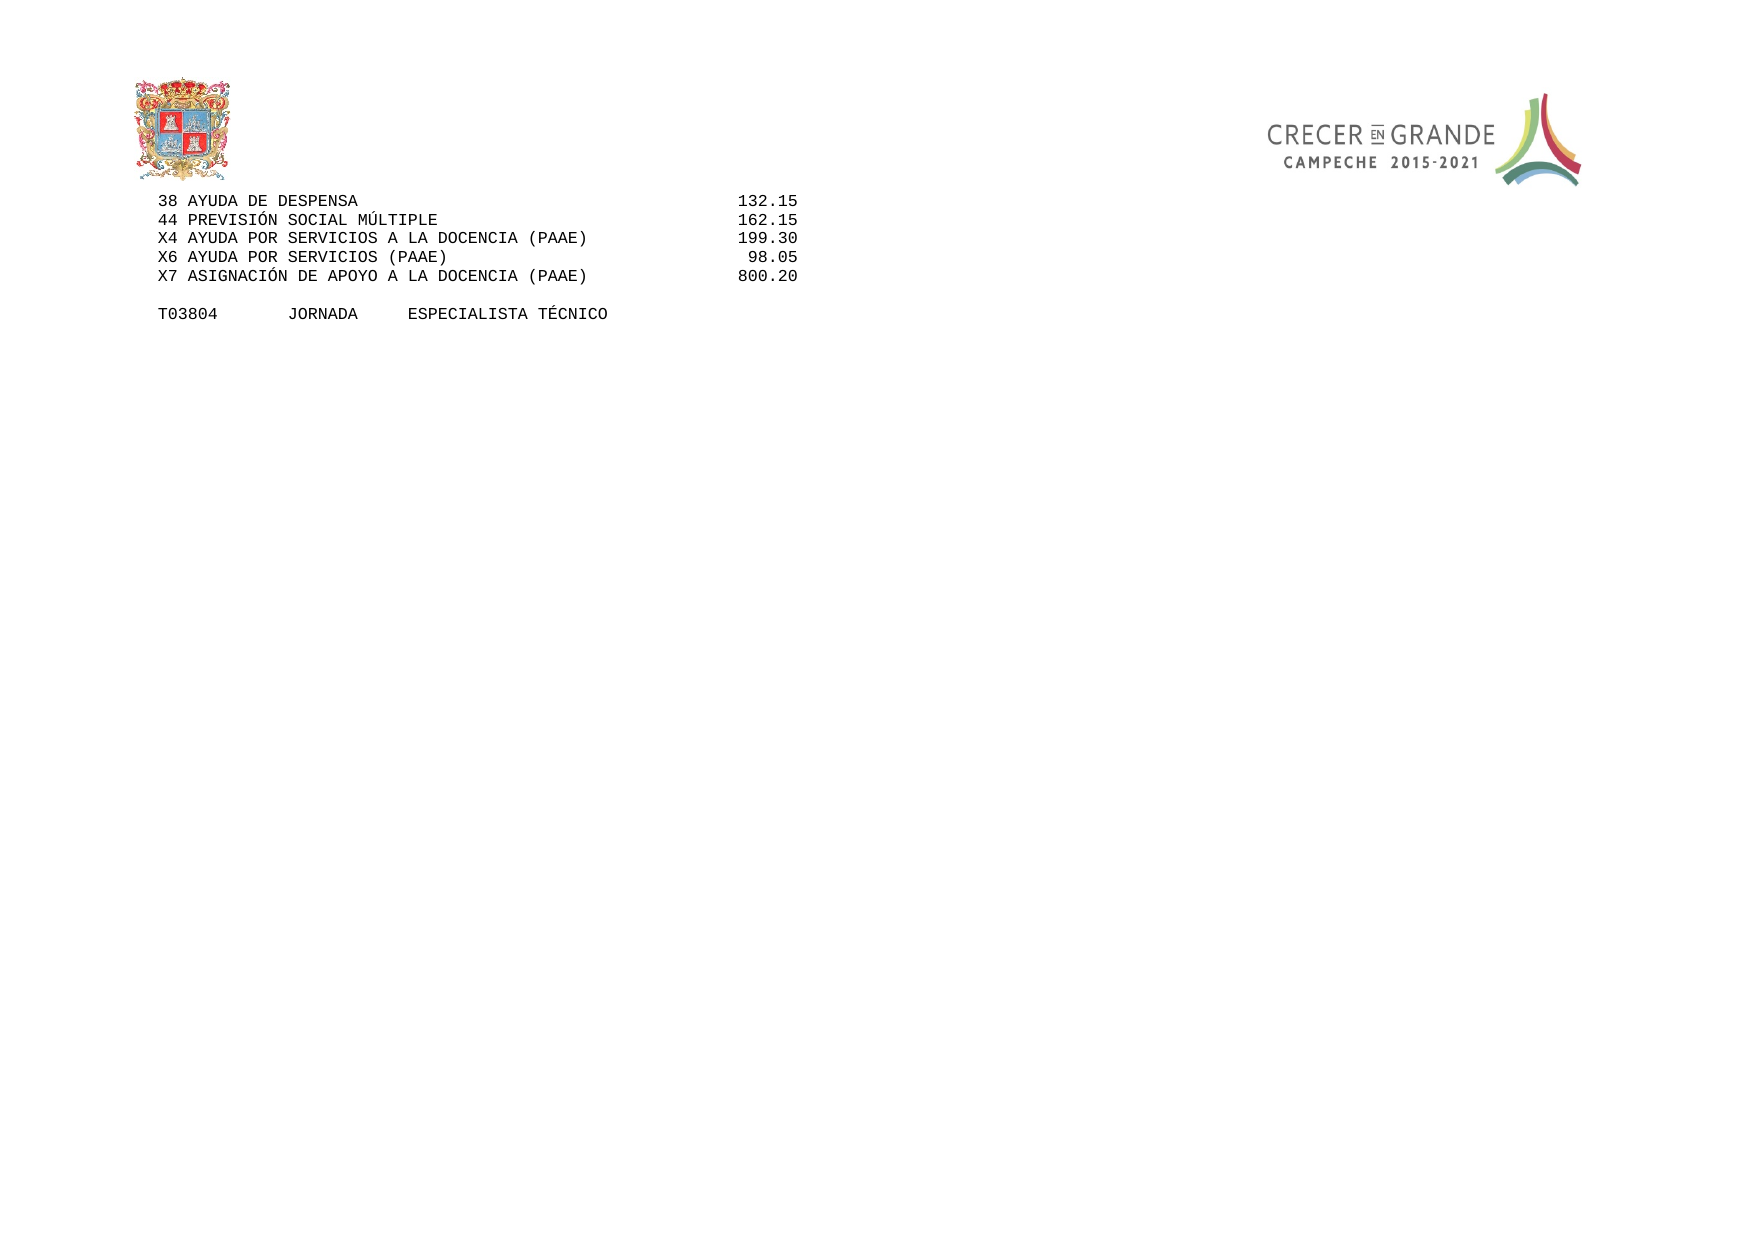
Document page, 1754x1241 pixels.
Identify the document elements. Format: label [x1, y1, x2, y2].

picture [1262, 87, 1586, 190]
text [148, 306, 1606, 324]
picture [133, 77, 231, 181]
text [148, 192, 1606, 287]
